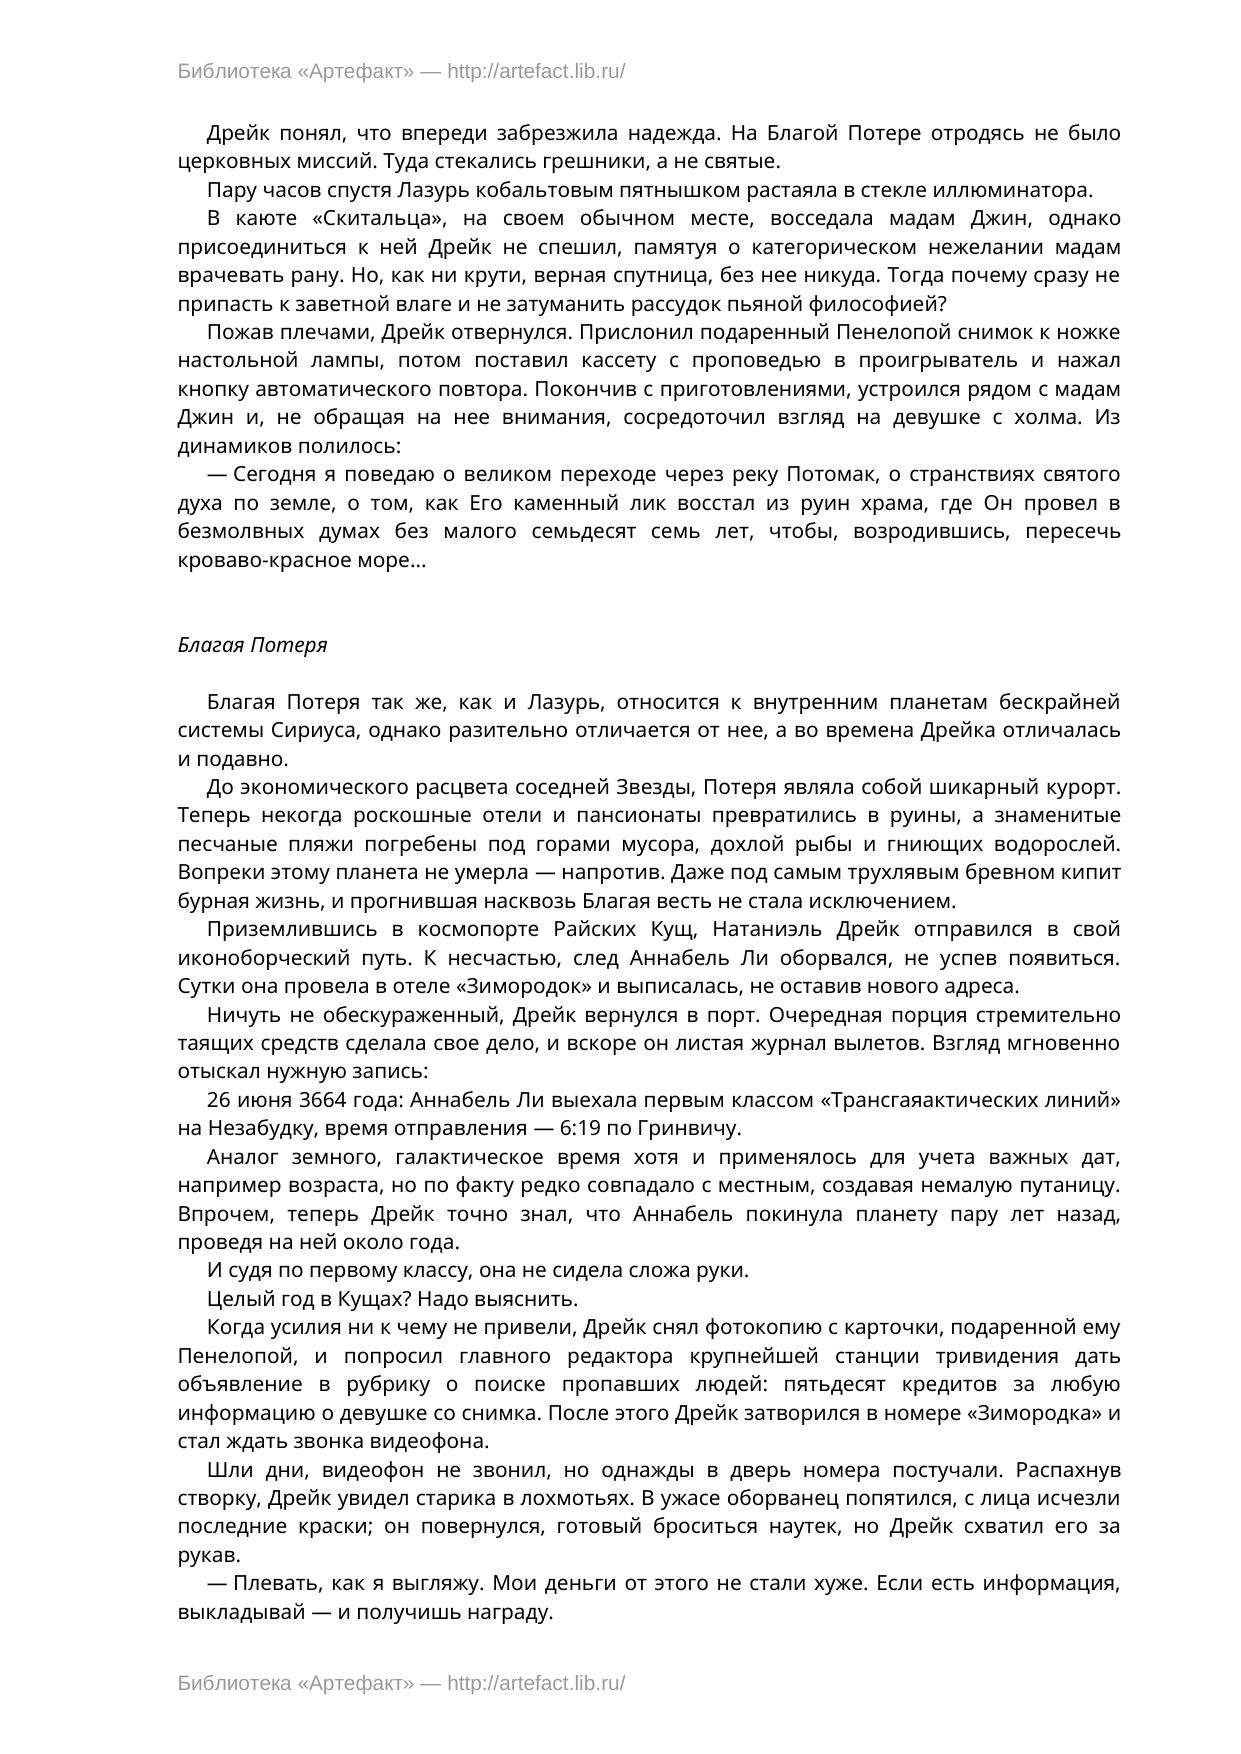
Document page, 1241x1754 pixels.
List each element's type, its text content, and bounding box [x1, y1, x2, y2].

text 26 июня 3664 года: Аннабель Ли выехала первым классом «Трансгаяактических линий» на Незабудку, время отправления — 6:19 по Гринвичу. [177, 1085, 1122, 1142]
text Когда усилия ни к чему не привели, Дрейк снял фотокопию с карточки, подаренной ему Пенелопой, и попросил главного редактора крупнейшей станции тривидения дать объявление в рубрику о поиске пропавших людей: пятьдесят кредитов за любую информацию о девушке со снимка. После этого Дрейк затворился в номере «Зимородка» и стал ждать звонка видеофона. [177, 1312, 1122, 1455]
text Пожав плечами, Дрейк отвернулся. Прислонил подаренный Пенелопой снимок к ножке настольной лампы, потом поставил кассету с проповедью в проигрыватель и нажал кнопку автоматического повтора. Покончив с приготовлениями, устроился рядом с мадам Джин и, не обращая на нее внимания, сосредоточил взгляд на девушке с холма. Из динамиков полилось: [177, 317, 1122, 459]
text — Сегодня я поведаю о великом переходе через реку Потомак, о странствиях святого духа по земле, о том, как Его каменный лик восстал из руин храма, где Он провел в безмолвных думах без малого семьдесят семь лет, чтобы, возродившись, пересечь кроваво-красное море... [177, 459, 1122, 573]
text Благая Потеря так же, как и Лазурь, относится к внутренним планетам бескрайней системы Сириуса, однако разительно отличается от нее, а во времена Дрейка отличалась и подавно. [177, 687, 1122, 772]
text Пару часов спустя Лазурь кобальтовым пятнышком растаяла в стекле иллюминатора. [177, 175, 1122, 203]
text Целый год в Кущах? Надо выяснить. [177, 1284, 1122, 1312]
subtitle Благая Потеря [177, 630, 1122, 658]
text Ничуть не обескураженный, Дрейк вернулся в порт. Очередная порция стремительно таящих средств сделала свое дело, и вскоре он листая журнал вылетов. Взгляд мгновенно отыскал нужную запись: [177, 1000, 1122, 1085]
text — Плевать, как я выгляжу. Мои деньги от этого не стали хуже. Если есть информация, выкладывай — и получишь награду. [177, 1568, 1122, 1625]
text Дрейк понял, что впереди забрезжила надежда. На Благой Потере отродясь не было церковных миссий. Туда стекались грешники, а не святые. [177, 118, 1122, 175]
text В каюте «Скитальца», на своем обычном месте, восседала мадам Джин, однако присоединиться к ней Дрейк не спешил, памятуя о категорическом нежелании мадам врачевать рану. Но, как ни крути, верная спутница, без нее никуда. Тогда почему сразу не припасть к заветной влаге и не затуманить рассудок пьяной философией? [177, 203, 1122, 317]
text Аналог земного, галактическое время хотя и применялось для учета важных дат, например возраста, но по факту редко совпадало с местным, создавая немалую путаницу. Впрочем, теперь Дрейк точно знал, что Аннабель покинула планету пару лет назад, проведя на ней около года. [177, 1142, 1122, 1256]
text И судя по первому классу, она не сидела сложа руки. [177, 1256, 1122, 1284]
text Шли дни, видеофон не звонил, но однажды в дверь номера постучали. Распахнув створку, Дрейк увидел старика в лохмотьях. В ужасе оборванец попятился, с лица исчезли последние краски; он повернулся, готовый броситься наутек, но Дрейк схватил его за рукав. [177, 1455, 1122, 1568]
text До экономического расцвета соседней Звезды, Потеря являла собой шикарный курорт. Теперь некогда роскошные отели и пансионаты превратились в руины, а знаменитые песчаные пляжи погребены под горами мусора, дохлой рыбы и гниющих водорослей. Вопреки этому планета не умерла — напротив. Даже под самым трухлявым бревном кипит бурная жизнь, и прогнившая насквозь Благая весть не стала исключением. [177, 772, 1122, 914]
text Приземлившись в космопорте Райских Кущ, Натаниэль Дрейк отправился в свой иконоборческий путь. К несчастью, след Аннабель Ли оборвался, не успев появиться. Сутки она провела в отеле «Зимородок» и выписалась, не оставив нового адреса. [177, 914, 1122, 1000]
